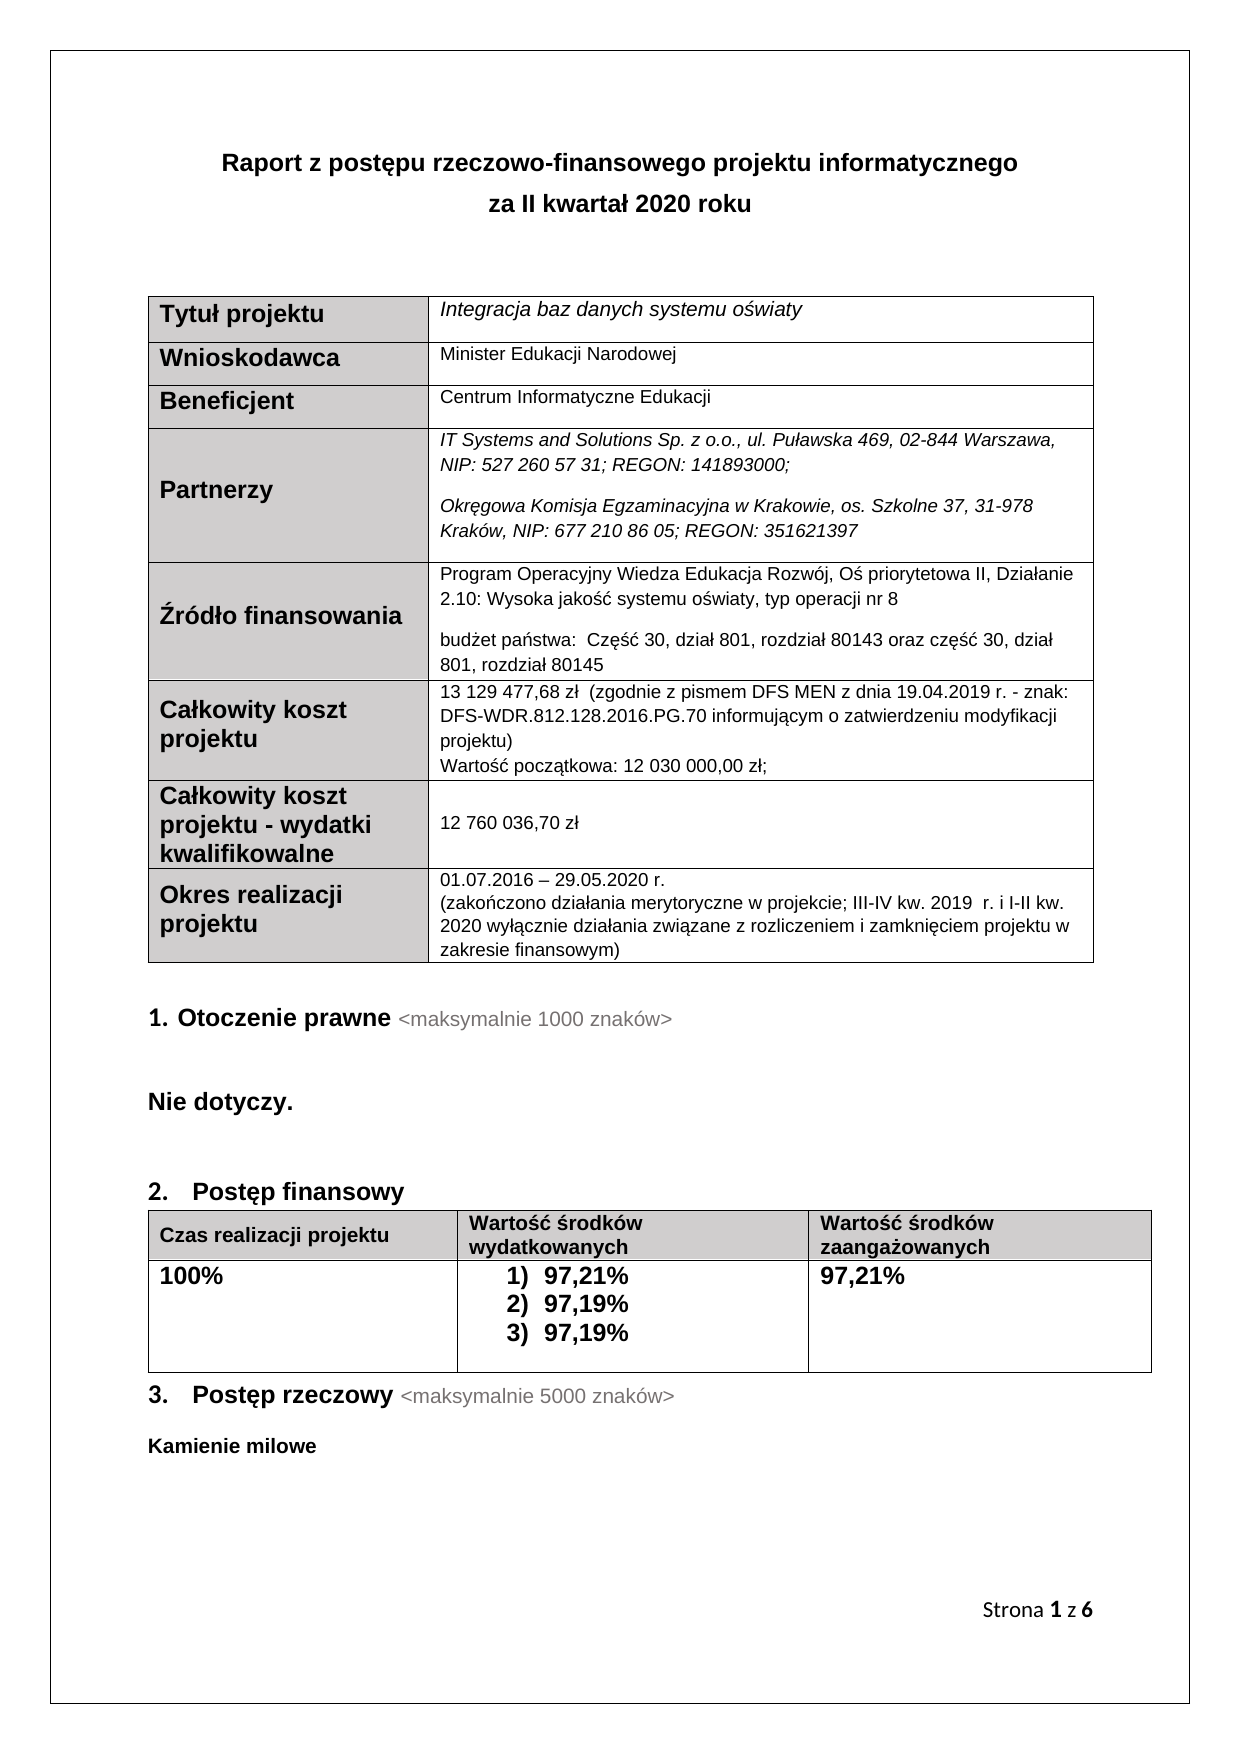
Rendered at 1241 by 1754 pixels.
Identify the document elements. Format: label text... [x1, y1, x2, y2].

table_header Tytuł projektu [149, 297, 428, 342]
table_header Wartość środków wydatkowanych [458, 1211, 808, 1259]
table_cell 13 129 477,68 zł (zgodnie z pismem DFS MEN z dnia 19.04.2019 r. - znak: DFS-WDR.812.128.2016.PG.70 informującym o zatwierdzeniu modyfikacji projektu) Wartość początkowa: 12 030 000,00 zł; [429, 681, 1093, 780]
subtitle Raport z postępu rzeczowo-finansowego projektu informatycznego [148, 148, 1093, 176]
table_cell 100% [149, 1261, 457, 1372]
table_cell Wnioskodawca [149, 343, 428, 385]
table_cell IT Systems and Solutions Sp. z o.o., ul. Puławska 469, 02-844 Warszawa, NIP: 527 260 57 31; REGON: 141893000; Okręgowa Komisja Egzaminacyjna w Krakowie, os. Szkolne 37, 31-978 Kraków, NIP: 677 210 86 05; REGON: 351621397 [429, 429, 1093, 562]
text Kamienie milowe [148, 1434, 1093, 1458]
table_cell Partnerzy [149, 429, 428, 562]
subtitle Otoczenie prawne <maksymalnie 1000 znaków> [148, 1001, 1063, 1033]
table_cell 97,21% [809, 1261, 1151, 1372]
table_cell 97,21% 97,19% 97,19% [458, 1261, 808, 1372]
table_cell Okres realizacji projektu [149, 869, 428, 962]
table_header Czas realizacji projektu [149, 1211, 457, 1259]
table_cell Minister Edukacji Narodowej [429, 343, 1093, 385]
table_cell 01.07.2016 – 29.05.2020 r. (zakończono działania merytoryczne w projekcie; III-IV kw. 2019 r. i I-II kw. 2020 wyłącznie działania związane z rozliczeniem i zamknięciem projektu w zakresie finansowym) [429, 869, 1093, 962]
subtitle Nie dotyczy. [148, 1087, 1093, 1116]
table_cell Centrum Informatyczne Edukacji [429, 386, 1093, 428]
table_header Integracja baz danych systemu oświaty [429, 297, 1093, 342]
table_cell Źródło finansowania [149, 563, 428, 679]
table_cell Całkowity koszt projektu - wydatki kwalifikowalne [149, 781, 428, 868]
subtitle Postęp rzeczowy <maksymalnie 5000 znaków> [148, 1377, 1093, 1411]
table_cell Całkowity koszt projektu [149, 681, 428, 780]
table_cell Beneficjent [149, 386, 428, 428]
table_header Wartość środków zaangażowanych [809, 1211, 1151, 1259]
subtitle za II kwartał 2020 roku [148, 189, 1093, 218]
table_cell 12 760 036,70 zł [429, 781, 1093, 868]
subtitle Postęp finansowy [148, 1174, 1093, 1207]
table_cell Program Operacyjny Wiedza Edukacja Rozwój, Oś priorytetowa II, Działanie 2.10: Wysoka jakość systemu oświaty, typ operacji nr 8 budżet państwa: Część 30, dział 801, rozdział 80143 oraz część 30, dział 801, rozdział 80145 [429, 563, 1093, 679]
